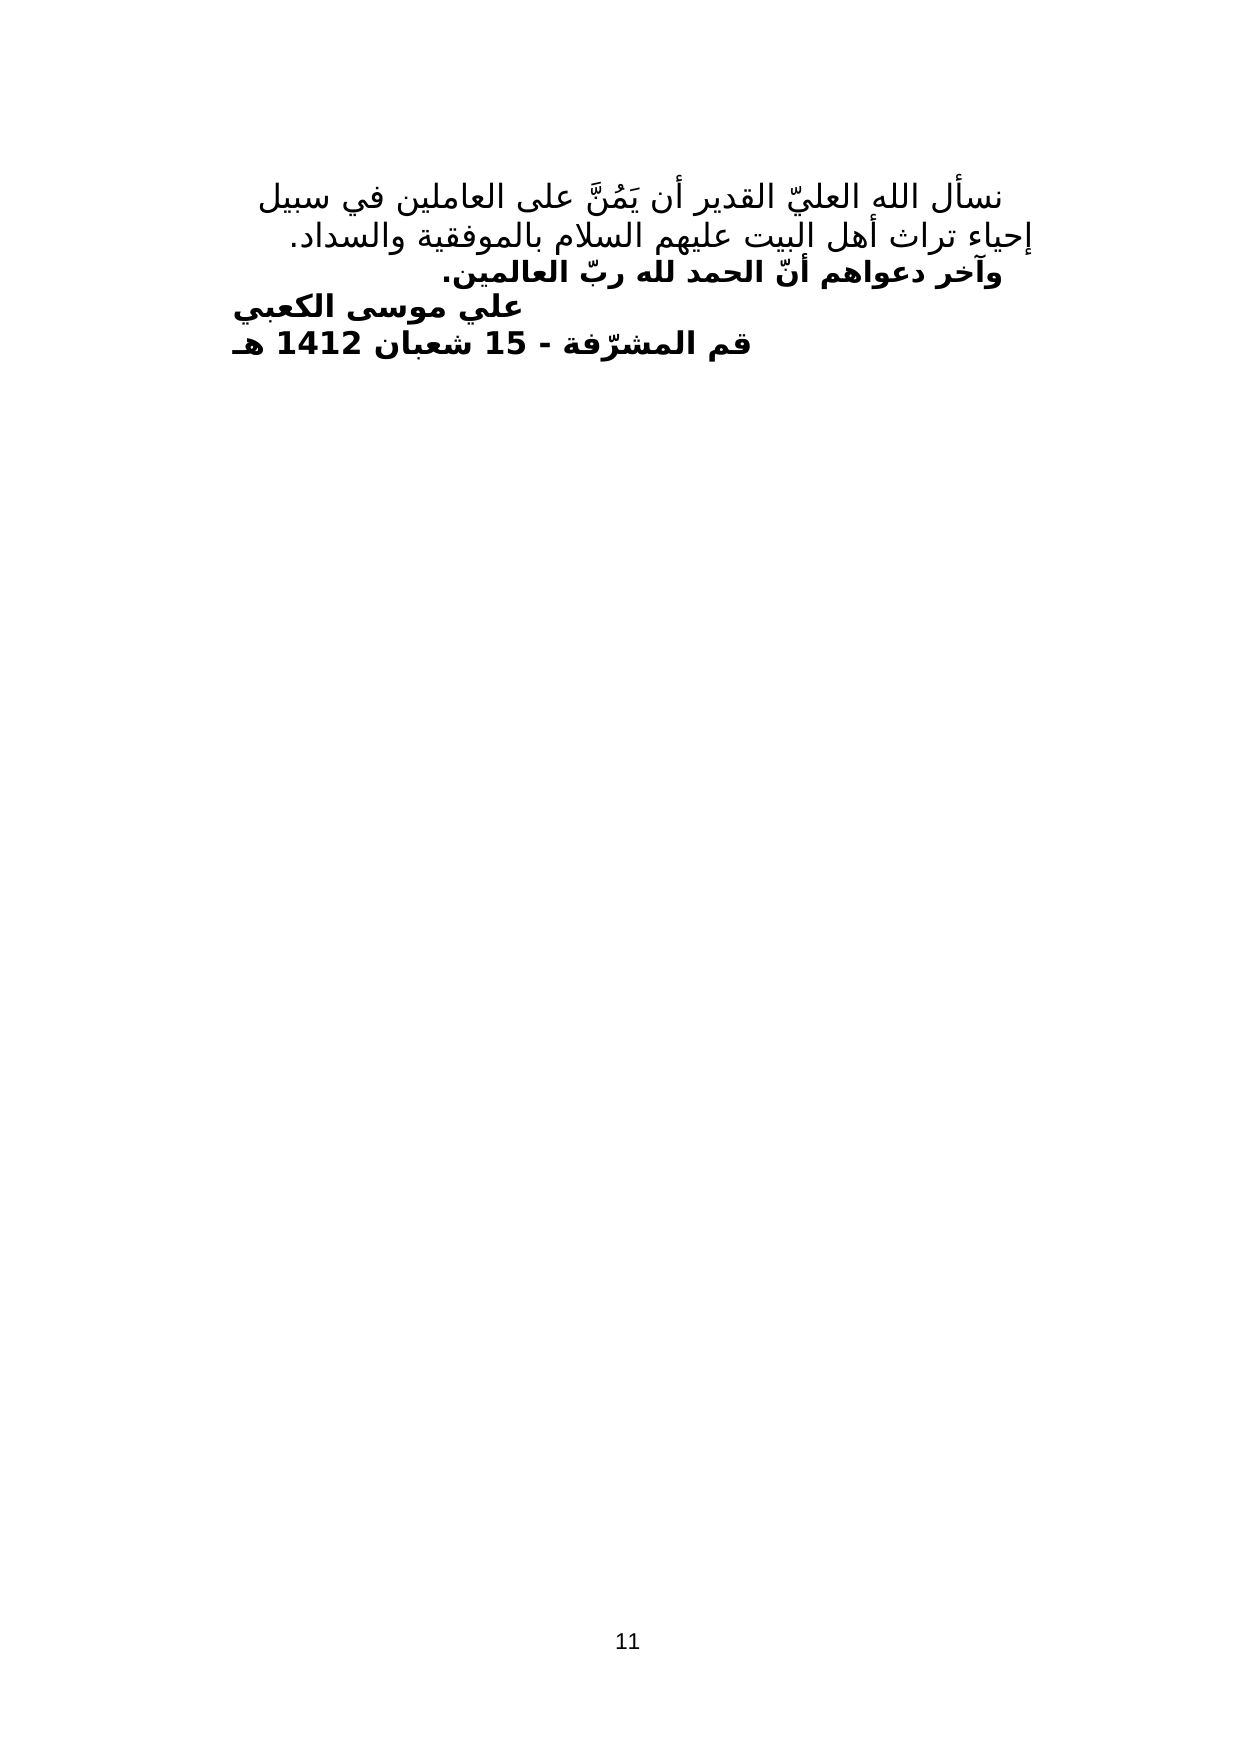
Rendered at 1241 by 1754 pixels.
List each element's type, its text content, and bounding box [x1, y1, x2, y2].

text قم المشرّفة - 15 شعبان 1412 هـ [222, 325, 1033, 362]
text وآخر دعواهم أنّ الحمد لله ربّ العالمين. [222, 255, 1033, 289]
text نسأل الله العليّ القدير أن يَمُنَّ على العاملين في سبيل إحياء تراث أهل البيت عليهم السلام بالموفقية والسداد. [222, 177, 1033, 255]
text علي موسى الكعبي [222, 289, 1033, 325]
